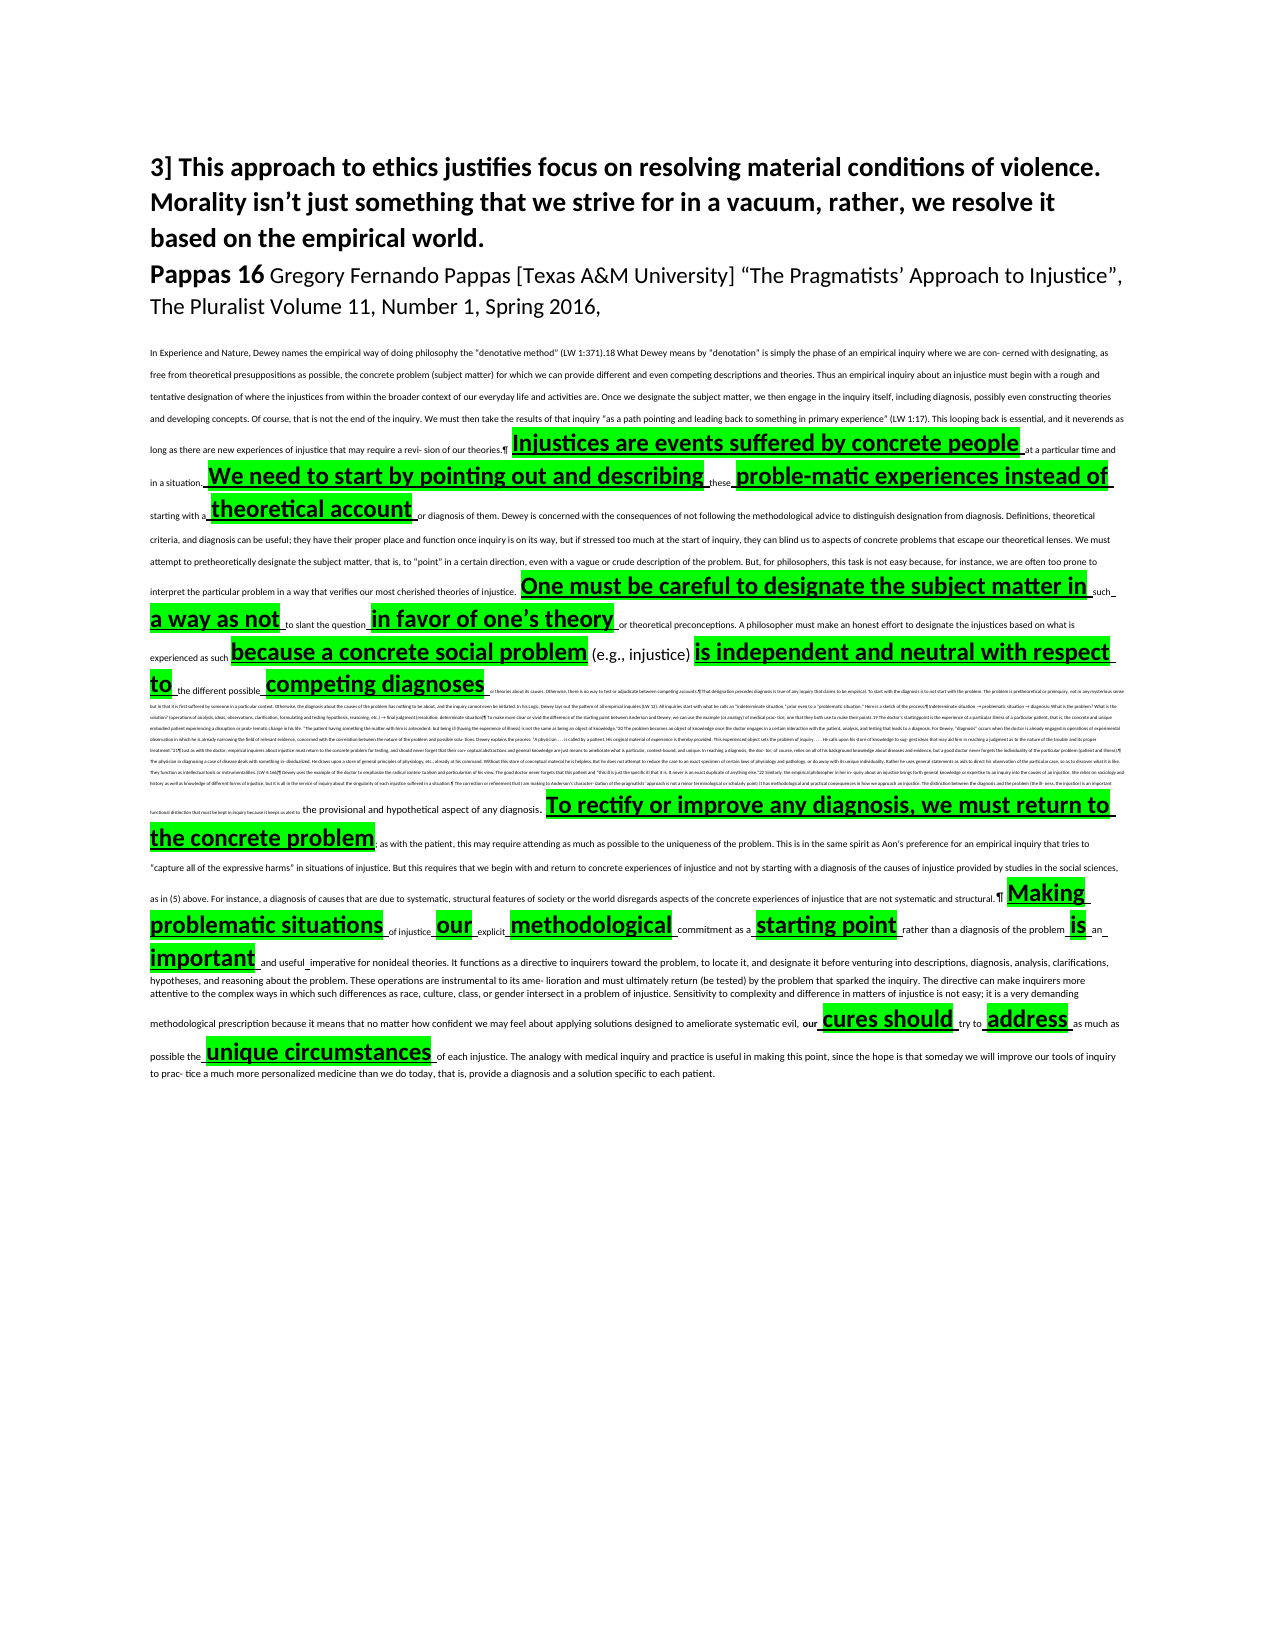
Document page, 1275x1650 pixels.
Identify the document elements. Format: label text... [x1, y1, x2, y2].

text Pappas 16 Gregory Fernando Pappas [Texas A&M University] “The Pragmatists’ Approach to Injustice”, The Pluralist Volume 11, Number 1, Spring 2016, [150, 257, 1125, 320]
subtitle 3] This approach to ethics justifies focus on resolving material conditions of violence. Morality isn’t just something that we strive for in a vacuum, rather, we resolve it based on the empirical world. [150, 150, 1125, 254]
text In Experience and Nature, Dewey names the empirical way of doing philosophy the “denotative method” (LW 1:371).18 What Dewey means by “denotation” is simply the phase of an empirical inquiry where we are con- cerned with designating, as free from theoretical presuppositions as possible, the concrete problem (subject matter) for which we can provide different and even competing descriptions and theories. Thus an empirical inquiry about an injustice must begin with a rough and tentative designation of where the injustices from within the broader context of our everyday life and activities are. Once we designate the subject matter, we then engage in the inquiry itself, including diagnosis, possibly even constructing theories and developing concepts. Of course, that is not the end of the inquiry. We must then take the results of that inquiry “as a path pointing and leading back to something in primary experience” (LW 1:17). This looping back is essential, and it neverends as long as there are new experiences of injustice that may require a revi- sion of our theories.¶ Injustices are events suffered by concrete people at a particular time and in a situation. We need to start by pointing out and describing these proble-matic experiences instead of starting with a theoretical account or diagnosis of them. Dewey is concerned with the consequences of not following the methodological advice to distinguish designation from diagnosis. Definitions, theoretical criteria, and diagnosis can be useful; they have their proper place and function once inquiry is on its way, but if stressed too much at the start of inquiry, they can blind us to aspects of concrete problems that escape our theoretical lenses. We must attempt to pretheoretically designate the subject matter, that is, to “point” in a certain direction, even with a vague or crude description of the problem. But, for philosophers, this task is not easy because, for instance, we are often too prone to interpret the particular problem in a way that verifies our most cherished theories of injustice. One must be careful to designate the subject matter in such a way as not to slant the question in favor of one’s theory or theoretical preconceptions. A philosopher must make an honest effort to designate the injustices based on what is experienced as such because a concrete social problem (e.g., injustice) is independent and neutral with respect to the different possible competing diagnoses or theories about its causes. Otherwise, there is no way to test or adjudicate between competing accounts.¶ That designation precedes diagnosis is true of any inquiry that claims to be empirical. To start with the diagnosis is to not start with the problem. The problem is pretheoretical or preinquiry, not in any mysterious sense but in that it is first suffered by someone in a particular context. Otherwise, the diagnosis about the causes of the problem has nothing to be about, and the inquiry cannot even be initiated. In his Logic, Dewey lays out the pattern of all empirical inquiries (LW 12). All inquiries start with what he calls an “indeterminate situation,” prior even to a “problematic situation.” Here is a sketch of the process:¶ Indeterminate situation → problematic situation → diagnosis: What is the problem? What is the solution? (operations of analysis, ideas, observations, clarification, formulating and testing hypothesis, reasoning, etc.) → final judgment (resolution: determinate situation)¶ To make more clear or vivid the difference of the starting point between Anderson and Dewey, we can use the example (or analogy) of medical prac- tice, one that they both use to make their points.19 The doctor’s startingpoint is the experience of a particular illness of a particular patient, that is, the concrete and unique embodied patient experiencing a disruption or prob- lematic change in his life. “The patient having something the matter with him is antecedent; but being ill (having the experience of illness) is not the same as being an object of knowledge.”20 The problem becomes an object of knowledge once the doctor engages in a certain interaction with the patient, analysis, and testing that leads to a diagnosis. For Dewey, “diagnosis” occurs when the doctor is already engaged in operations of experimental observation in which he is already narrowing the field of relevant evidence, concerned with the correlation between the nature of the problem and possible solu- tions. Dewey explains the process: “A physician . . . is called by a patient. His original material of experience is thereby provided. This experienced object sets the problem of inquiry. . . . He calls upon his store of knowledge to sug- gest ideas that may aid him in reaching a judgment as to the nature of the trouble and its proper treatment.”21¶ Just as with the doctor, empirical inquirers about injustice must return to the concrete problem for testing, and should never forget that their con- ceptual abstractions and general knowledge are just means to ameliorate what is particular, context-bound, and unique. In reaching a diagnosis, the doc- tor, of course, relies on all of his background knowledge about diseases and evidence, but a good doctor never forgets the individuality of the particular problem (patient and illness).¶ The physician in diagnosing a case of disease deals with something in- dividualized. He draws upon a store of general principles of physiology, etc., already at his command. Without this store of conceptual material he is helpless. But he does not attempt to reduce the case to an exact specimen of certain laws of physiology and pathology, or do away with its unique individuality. Rather he uses general statements as aids to direct his observation of the particular case, so as to discover what it is like. They function as intellectual tools or instrumentalities. (LW 4:166)¶ Dewey uses the example of the doctor to emphasize the radical contex- tualism and particularism of his view. The good doctor never forgets that this patient and “this ill is just the specific ill that it is. It never is an exact duplicate of anything else.”22 Similarly, the empirical philosopher in her in- quiry about an injustice brings forth general knowledge or expertise to an inquiry into the causes of an injustice. She relies on sociology and history as well as knowledge of different forms of injustice, but it is all in the service of inquiry about the singularity of each injustice suffered in a situation.¶ The correction or refinement that I am making to Anderson’s character- ization of the pragmatists’ approach is not a minor terminological or scholarly point; it has methodological and practical consequences in how we approach an injustice. The distinction between the diagnosis and the problem (the ill- ness, the injustice) is an important functional distinction that must be kept in inquiry because it keeps us alert to the provisional and hypothetical aspect of any diagnosis. To rectify or improve any diagnosis, we must return to the concrete problem; as with the patient, this may require attending as much as possible to the uniqueness of the problem. This is in the same spirit as Aon’s preference for an empirical inquiry that tries to “capture all of the expressive harms” in situations of injustice. But this requires that we begin with and return to concrete experiences of injustice and not by starting with a diagnosis of the causes of injustice provided by studies in the social sciences, as in (5) above. For instance, a diagnosis of causes that are due to systematic, structural features of society or the world disregards aspects of the concrete experiences of injustice that are not systematic and structural.¶ Making problematic situations of injustice our explicit methodological commitment as a starting point rather than a diagnosis of the problem is an important and useful imperative for nonideal theories. It functions as a directive to inquirers toward the problem, to locate it, and designate it before venturing into descriptions, diagnosis, analysis, clarifications, hypotheses, and reasoning about the problem. These operations are instrumental to its ame- lioration and must ultimately return (be tested) by the problem that sparked the inquiry. The directive can make inquirers more attentive to the complex ways in which such differences as race, culture, class, or gender intersect in a problem of injustice. Sensitivity to complexity and difference in matters of injustice is not easy; it is a very demanding methodological prescription because it means that no matter how confident we may feel about applying solutions designed to ameliorate systematic evil, our cures should try to address as much as possible the unique circumstances of each injustice. The analogy with medical inquiry and practice is useful in making this point, since the hope is that someday we will improve our tools of inquiry to prac- tice a much more personalized medicine than we do today, that is, provide a diagnosis and a solution specific to each patient. [150, 339, 1125, 1080]
